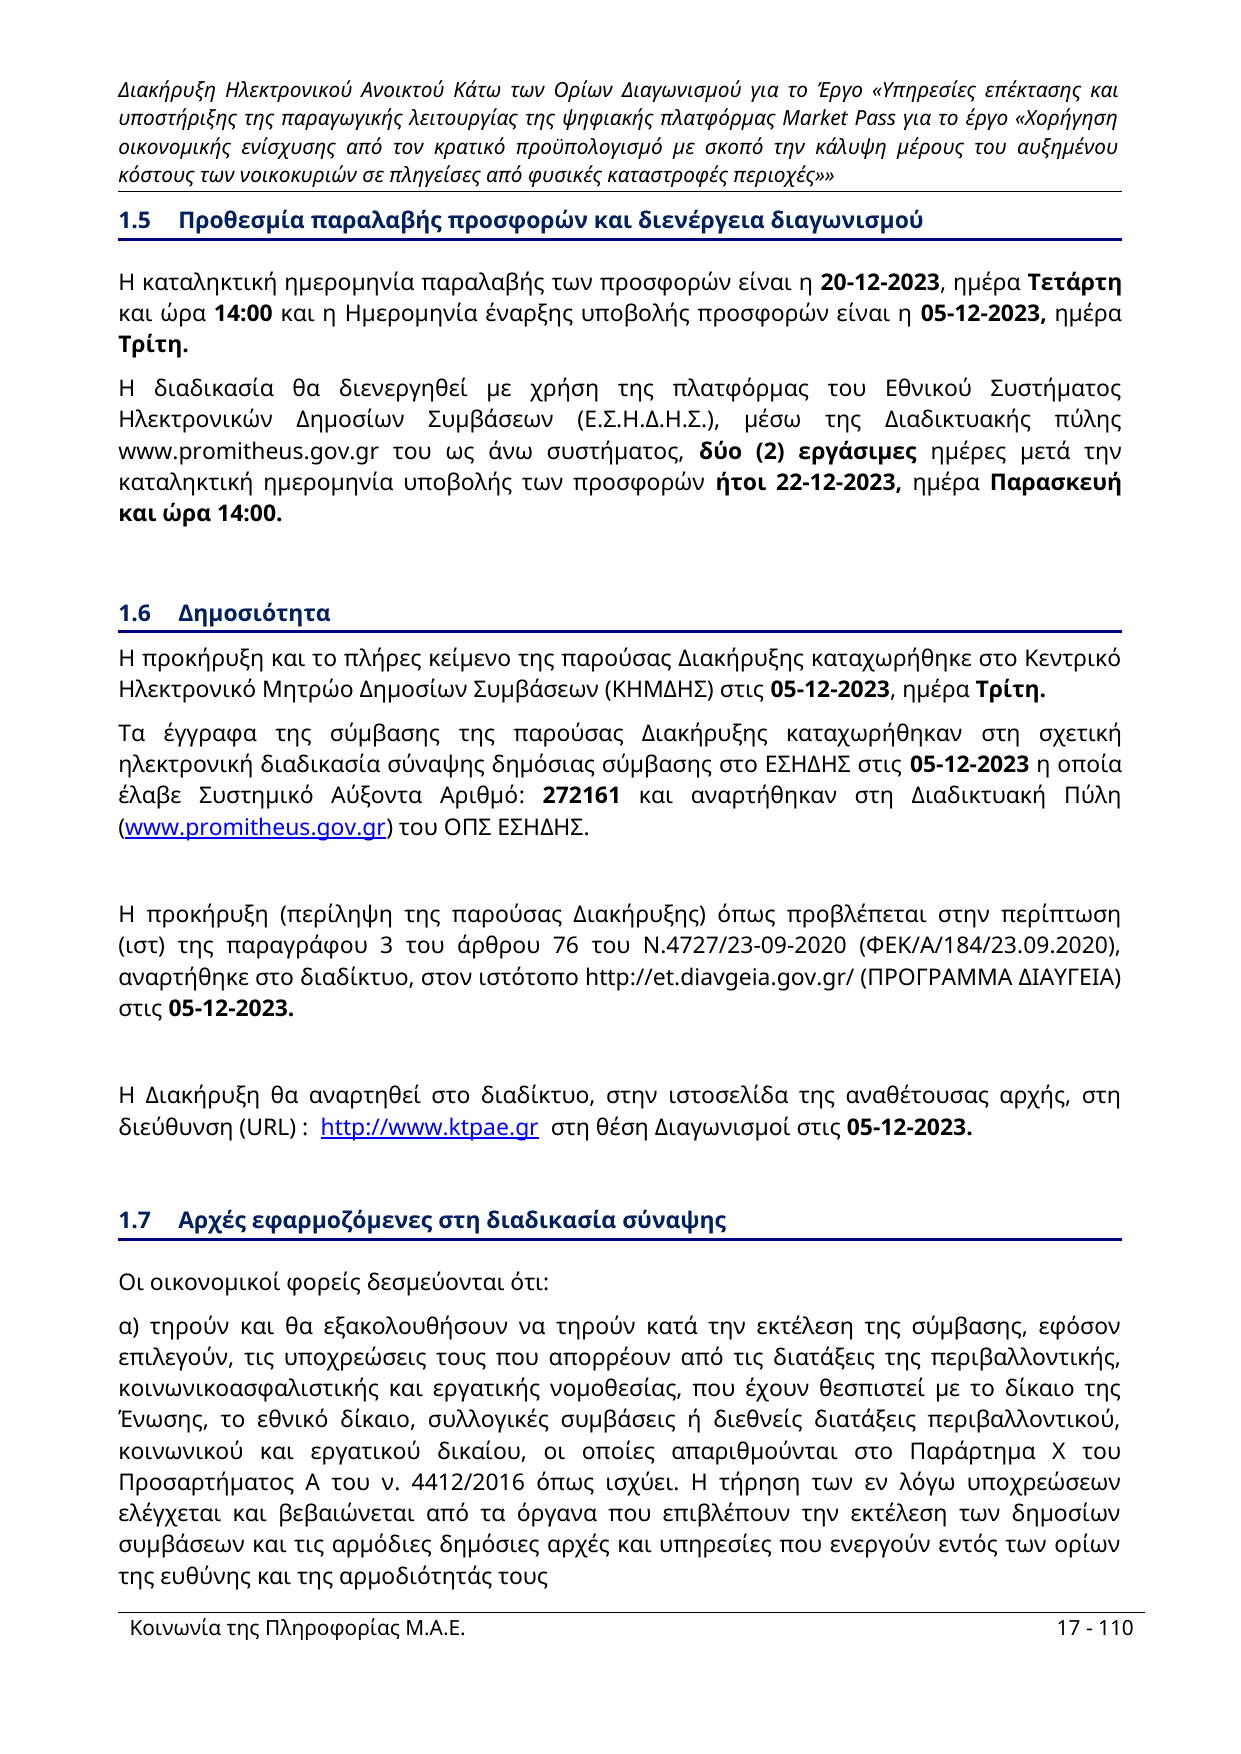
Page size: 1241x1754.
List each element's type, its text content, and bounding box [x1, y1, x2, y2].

text Η Διακήρυξη θα αναρτηθεί στο διαδίκτυο, στην ιστοσελίδα της αναθέτουσας αρχής, στη διεύθυνση (URL) : http://www.ktpae.gr στη θέση Διαγωνισμοί στις 05-12-2023. [118, 1079, 1122, 1142]
text Οι οικονομικοί φορείς δεσμεύονται ότι: [118, 1266, 1122, 1297]
text Η προκήρυξη και το πλήρες κείμενο της παρούσας Διακήρυξης καταχωρήθηκε στο Κεντρικό Ηλεκτρονικό Μητρώο Δημοσίων Συμβάσεων (ΚΗΜΔΗΣ) στις 05-12-2023, ημέρα Τρίτη. [118, 642, 1122, 704]
text α) τηρούν και θα εξακολουθήσουν να τηρούν κατά την εκτέλεση της σύμβασης, εφόσον επιλεγούν, τις υποχρεώσεις τους που απορρέουν από τις διατάξεις της περιβαλλοντικής, κοινωνικοασφαλιστικής και εργατικής νομοθεσίας, που έχουν θεσπιστεί με το δίκαιο της Ένωσης, το εθνικό δίκαιο, συλλογικές συμβάσεις ή διεθνείς διατάξεις περιβαλλοντικού, κοινωνικού και εργατικού δικαίου, οι οποίες απαριθμούνται στο Παράρτημα Χ του Προσαρτήματος Α του ν. 4412/2016 όπως ισχύει. Η τήρηση των εν λόγω υποχρεώσεων ελέγχεται και βεβαιώνεται από τα όργανα που επιβλέπουν την εκτέλεση των δημοσίων συμβάσεων και τις αρμόδιες δημόσιες αρχές και υπηρεσίες που ενεργούν εντός των ορίων της ευθύνης και της αρμοδιότητάς τους [118, 1309, 1122, 1591]
subtitle Δημοσιότητα [118, 597, 1122, 630]
text Η προκήρυξη (περίληψη της παρούσας Διακήρυξης) όπως προβλέπεται στην περίπτωση (ιστ) της παραγράφου 3 του άρθρου 76 του Ν.4727/23-09-2020 (ΦΕΚ/Α/184/23.09.2020), αναρτήθηκε στο διαδίκτυο, στον ιστότοπο http://et.diavgeia.gov.gr/ (ΠΡΟΓΡΑΜΜΑ ΔΙΑΥΓΕΙΑ) στις 05-12-2023. [118, 898, 1122, 1023]
text Τα έγγραφα της σύμβασης της παρούσας Διακήρυξης καταχωρήθηκαν στη σχετική ηλεκτρονική διαδικασία σύναψης δημόσιας σύμβασης στο ΕΣΗΔΗΣ στις 05-12-2023 η οποία έλαβε Συστημικό Αύξοντα Αριθμό: 272161 και αναρτήθηκαν στη Διαδικτυακή Πύλη (www.promitheus.gov.gr) του ΟΠΣ ΕΣΗΔΗΣ. [118, 717, 1122, 842]
subtitle Αρχές εφαρμοζόμενες στη διαδικασία σύναψης [118, 1204, 1122, 1238]
subtitle Προθεσμία παραλαβής προσφορών και διενέργεια διαγωνισμού [118, 204, 1122, 238]
text Η διαδικασία θα διενεργηθεί με χρήση της πλατφόρμας του Εθνικού Συστήματος Ηλεκτρονικών Δημοσίων Συμβάσεων (Ε.Σ.Η.Δ.Η.Σ.), μέσω της Διαδικτυακής πύλης www.promitheus.gov.gr του ως άνω συστήματος, δύο (2) εργάσιμες ημέρες μετά την καταληκτική ημερομηνία υποβολής των προσφορών ήτοι 22-12-2023, ημέρα Παρασκευή και ώρα 14:00. [118, 372, 1122, 528]
text Η καταληκτική ημερομηνία παραλαβής των προσφορών είναι η 20-12-2023, ημέρα Τετάρτη και ώρα 14:00 και η Ημερομηνία έναρξης υποβολής προσφορών είναι η 05-12-2023, ημέρα Τρίτη. [118, 266, 1122, 359]
